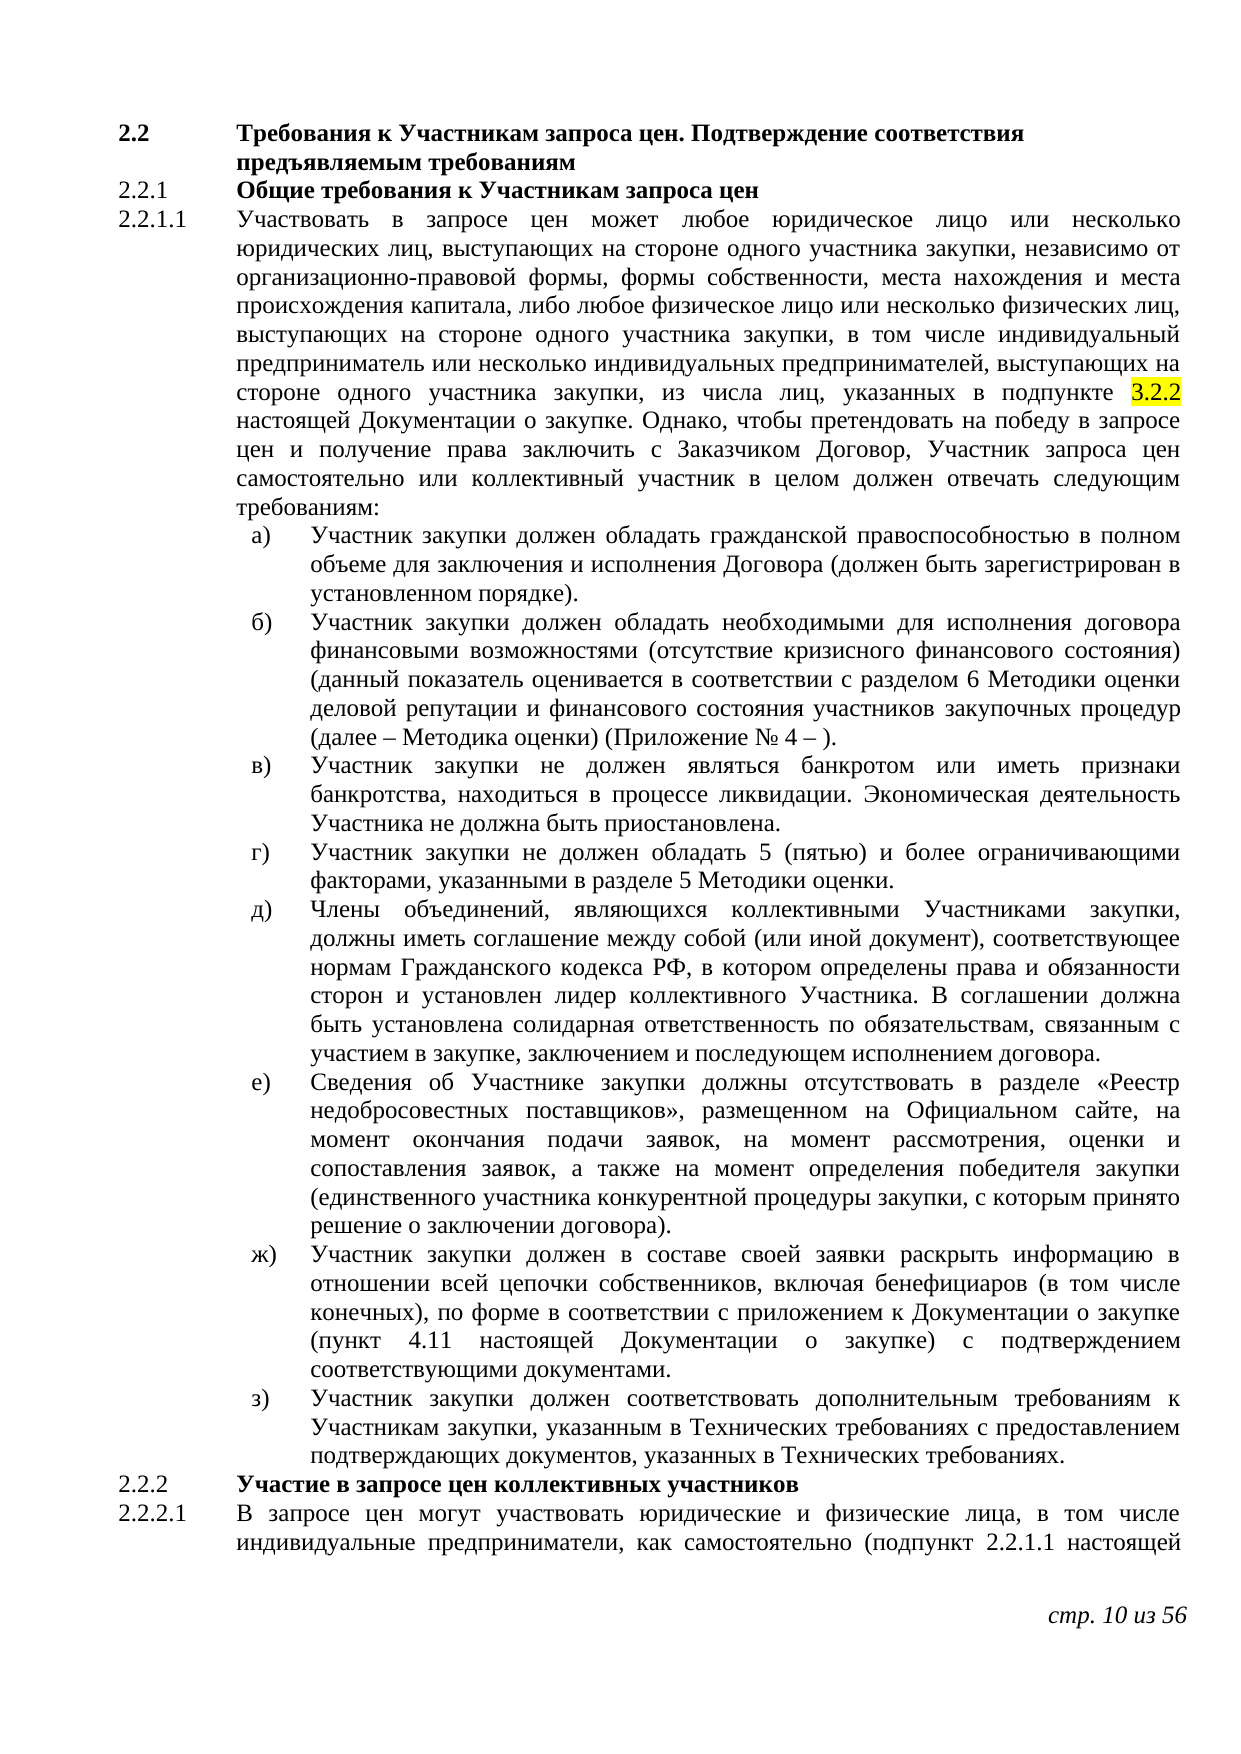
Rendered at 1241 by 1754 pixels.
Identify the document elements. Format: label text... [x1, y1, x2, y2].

list Участие в запросе цен коллективных участников [118, 1469, 1181, 1498]
list Участник закупки должен обладать необходимыми для исполнения договора финансовыми возможностями (отсутствие кризисного финансового состояния) (данный показатель оценивается в соответствии с разделом 6 Методики оценки деловой репутации и финансового состояния участников закупочных процедур (далее – Методика оценки) (Приложение № 4 – ). [251, 607, 1181, 751]
list Участник закупки не должен являться банкротом или иметь признаки банкротства, находиться в процессе ликвидации. Экономическая деятельность Участника не должна быть приостановлена. [251, 751, 1181, 837]
text Участник закупки должен в составе своей заявки раскрыть информацию в отношении всей цепочки собственников, включая бенефициаров (в том числе конечных), по форме в соответствии с приложением к Документации о закупке (пункт 4.11 настоящей Документации о закупке) с подтверждением соответствующими документами. [251, 1239, 1181, 1383]
text Сведения об Участнике закупки должны отсутствовать в разделе «Реестр недобросовестных поставщиков», размещенном на Официальном сайте, на момент окончания подачи заявок, на момент рассмотрения, оценки и сопоставления заявок, а также на момент определения победителя закупки (единственного участника конкурентной процедуры закупки, с которым принято решение о заключении договора). [251, 1067, 1181, 1239]
list Общие требования к Участникам запроса цен [118, 176, 1181, 204]
subtitle Требования к Участникам запроса цен. Подтверждение соответствия предъявляемым требованиям [118, 118, 1181, 176]
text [118, 1498, 1181, 1556]
list Участвовать в запросе цен может любое юридическое лицо или несколько юридических лиц, выступающих на стороне одного участника закупки, независимо от организационно-правовой формы, формы собственности, места нахождения и места происхождения капитала, либо любое физическое лицо или несколько физических лиц, выступающих на стороне одного участника закупки, в том числе индивидуальный предприниматель или несколько индивидуальных предпринимателей, выступающих на стороне одного участника закупки, из числа лиц, указанных в подпункте 3.2.2 настоящей Документации о закупке. Однако, чтобы претендовать на победу в запросе цен и получение права заключить с Заказчиком Договор, Участник запроса цен самостоятельно или коллективный участник в целом должен отвечать следующим требованиям: [118, 204, 1181, 521]
list Члены объединений, являющихся коллективными Участниками закупки, должны иметь соглашение между собой (или иной документ), соответствующее нормам Гражданского кодекса РФ, в котором определены права и обязанности сторон и установлен лидер коллективного Участника. В соглашении должна быть установлена солидарная ответственность по обязательствам, связанным с участием в закупке, заключением и последующем исполнением договора. [251, 894, 1181, 1067]
list Участник закупки не должен обладать 5 (пятью) и более ограничивающими факторами, указанными в разделе 5 Методики оценки. [251, 837, 1181, 894]
list Участник закупки должен обладать гражданской правоспособностью в полном объеме для заключения и исполнения Договора (должен быть зарегистрирован в установленном порядке). [251, 521, 1181, 607]
text Участник закупки должен соответствовать дополнительным требованиям к Участникам закупки, указанным в Технических требованиях с предоставлением подтверждающих документов, указанных в Технических требованиях. [251, 1383, 1181, 1469]
